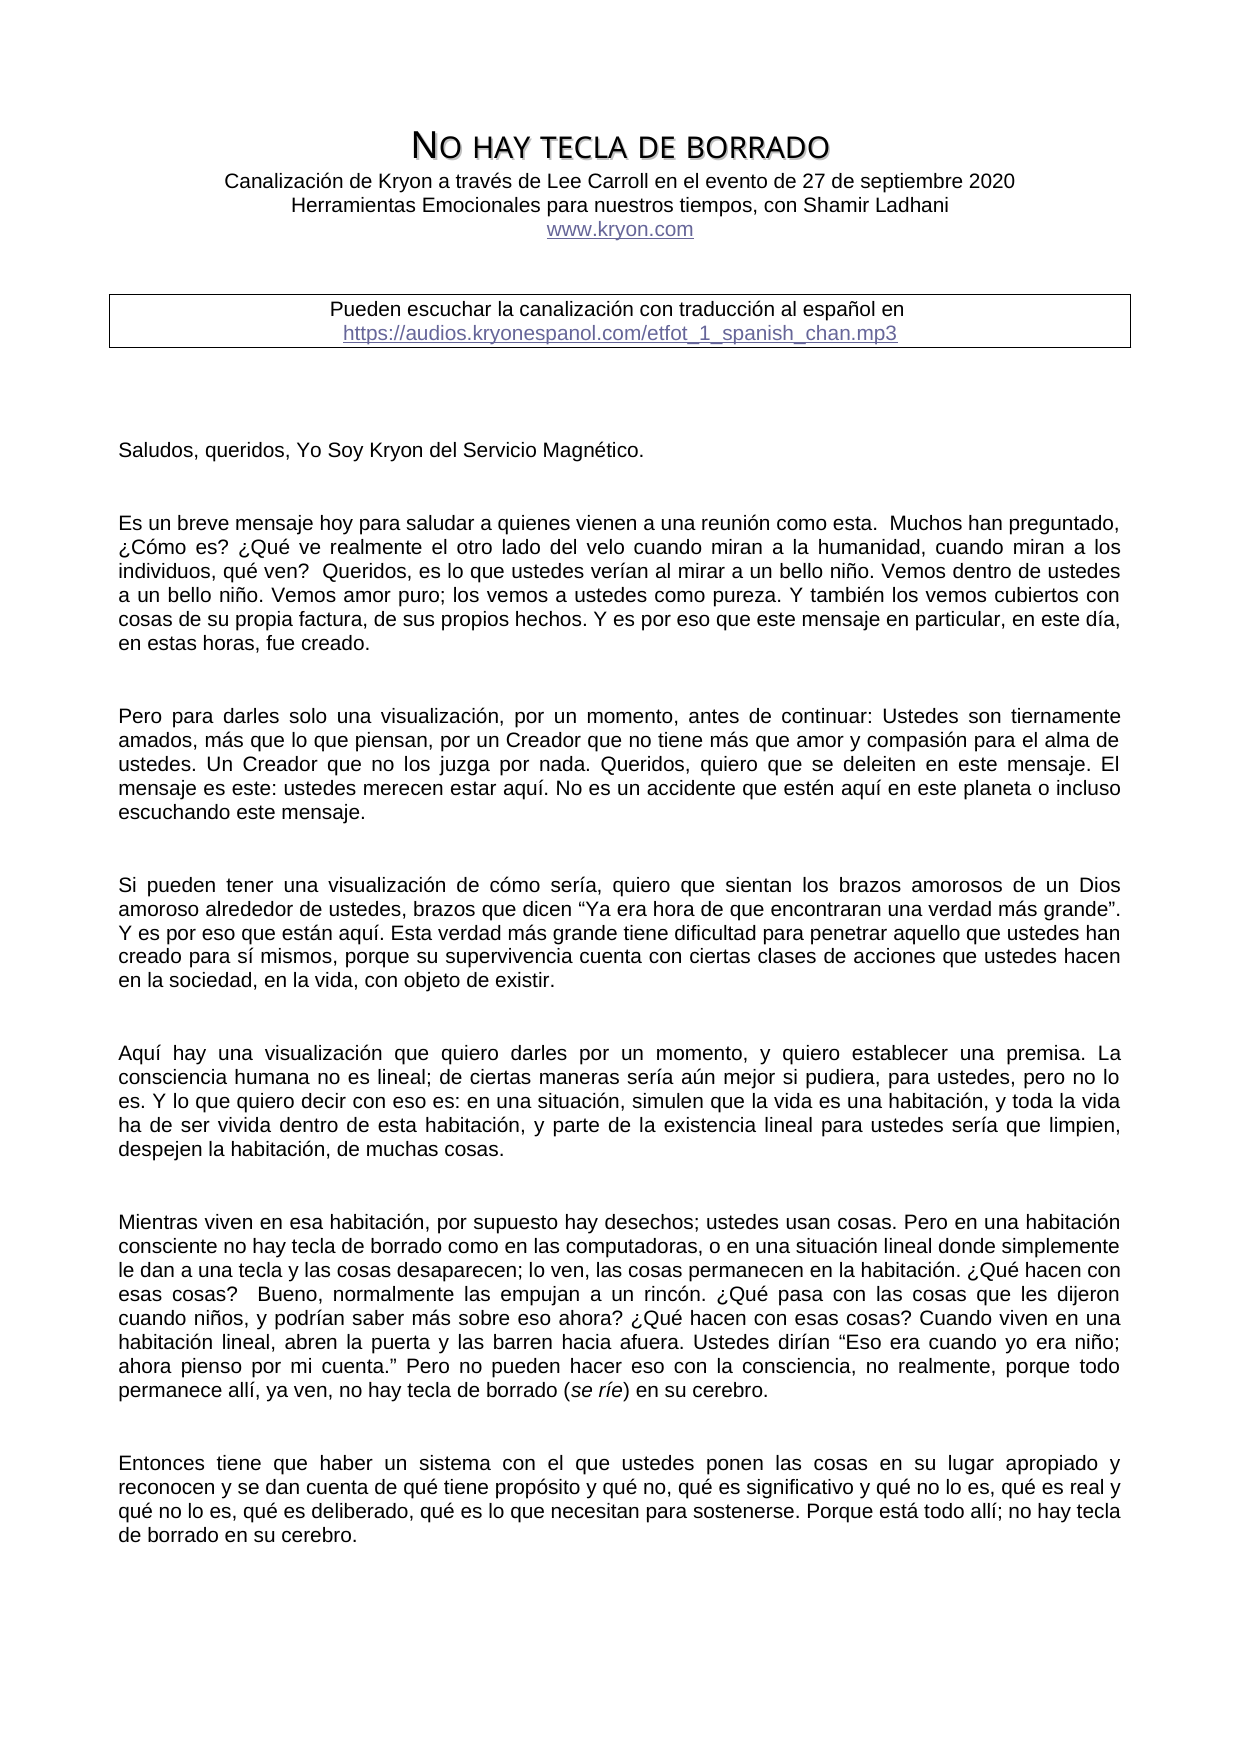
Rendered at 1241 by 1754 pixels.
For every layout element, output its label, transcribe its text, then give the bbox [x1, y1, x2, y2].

text Pueden escuchar la canalización con traducción al español en https://audios.kryonespanol.com/etfot_1_spanish_chan.mp3 [110, 295, 1130, 347]
text Es un breve mensaje hoy para saludar a quienes vienen a una reunión como esta. Muchos han preguntado, ¿Cómo es? ¿Qué ve realmente el otro lado del velo cuando miran a la humanidad, cuando miran a los individuos, qué ven? Queridos, es lo que ustedes verían al mirar a un bello niño. Vemos dentro de ustedes a un bello niño. Vemos amor puro; los vemos a ustedes como pureza. Y también los vemos cubiertos con cosas de su propia factura, de sus propios hechos. Y es por eso que este mensaje en particular, en este día, en estas horas, fue creado. [118, 511, 1122, 655]
text Si pueden tener una visualización de cómo sería, quiero que sientan los brazos amorosos de un Dios amoroso alrededor de ustedes, brazos que dicen “Ya era hora de que encontraran una verdad más grande”. Y es por eso que están aquí. Esta verdad más grande tiene dificultad para penetrar aquello que ustedes han creado para sí mismos, porque su supervivencia cuenta con ciertas clases de acciones que ustedes hacen en la sociedad, en la vida, con objeto de existir. [118, 872, 1122, 992]
text Mientras viven en esa habitación, por supuesto hay desechos; ustedes usan cosas. Pero en una habitación consciente no hay tecla de borrado como en las computadoras, o en una situación lineal donde simplemente le dan a una tecla y las cosas desaparecen; lo ven, las cosas permanecen en la habitación. ¿Qué hacen con esas cosas? Bueno, normalmente las empujan a un rincón. ¿Qué pasa con las cosas que les dijeron cuando niños, y podrían saber más sobre eso ahora? ¿Qué hacen con esas cosas? Cuando viven en una habitación lineal, abren la puerta y las barren hacia afuera. Ustedes dirían “Eso era cuando yo era niño; ahora pienso por mi cuenta.” Pero no pueden hacer eso con la consciencia, no realmente, porque todo permanece allí, ya ven, no hay tecla de borrado (se ríe) en su cerebro. [118, 1210, 1122, 1402]
text No hay tecla de borrado Canalización de Kryon a través de Lee Carroll en el evento de 27 de septiembre 2020 Herramientas Emocionales para nuestros tiempos, con Shamir Ladhani www.kryon.com [118, 118, 1122, 270]
text Pero para darles solo una visualización, por un momento, antes de continuar: Ustedes son tiernamente amados, más que lo que piensan, por un Creador que no tiene más que amor y compasión para el alma de ustedes. Un Creador que no los juzga por nada. Queridos, quiero que se deleiten en este mensaje. El mensaje es este: ustedes merecen estar aquí. No es un accidente que estén aquí en este planeta o incluso escuchando este mensaje. [118, 704, 1122, 823]
text Aquí hay una visualización que quiero darles por un momento, y quiero establecer una premisa. La consciencia humana no es lineal; de ciertas maneras sería aún mejor si pudiera, para ustedes, pero no lo es. Y lo que quiero decir con eso es: en una situación, simulen que la vida es una habitación, y toda la vida ha de ser vivida dentro de esta habitación, y parte de la existencia lineal para ustedes sería que limpien, despejen la habitación, de muchas cosas. [118, 1041, 1122, 1161]
text Saludos, queridos, Yo Soy Kryon del Servicio Magnético. [118, 438, 1122, 462]
text Entonces tiene que haber un sistema con el que ustedes ponen las cosas en su lugar apropiado y reconocen y se dan cuenta de qué tiene propósito y qué no, qué es significativo y qué no lo es, qué es real y qué no lo es, qué es deliberado, qué es lo que necesitan para sostenerse. Porque está todo allí; no hay tecla de borrado en su cerebro. [118, 1451, 1122, 1546]
